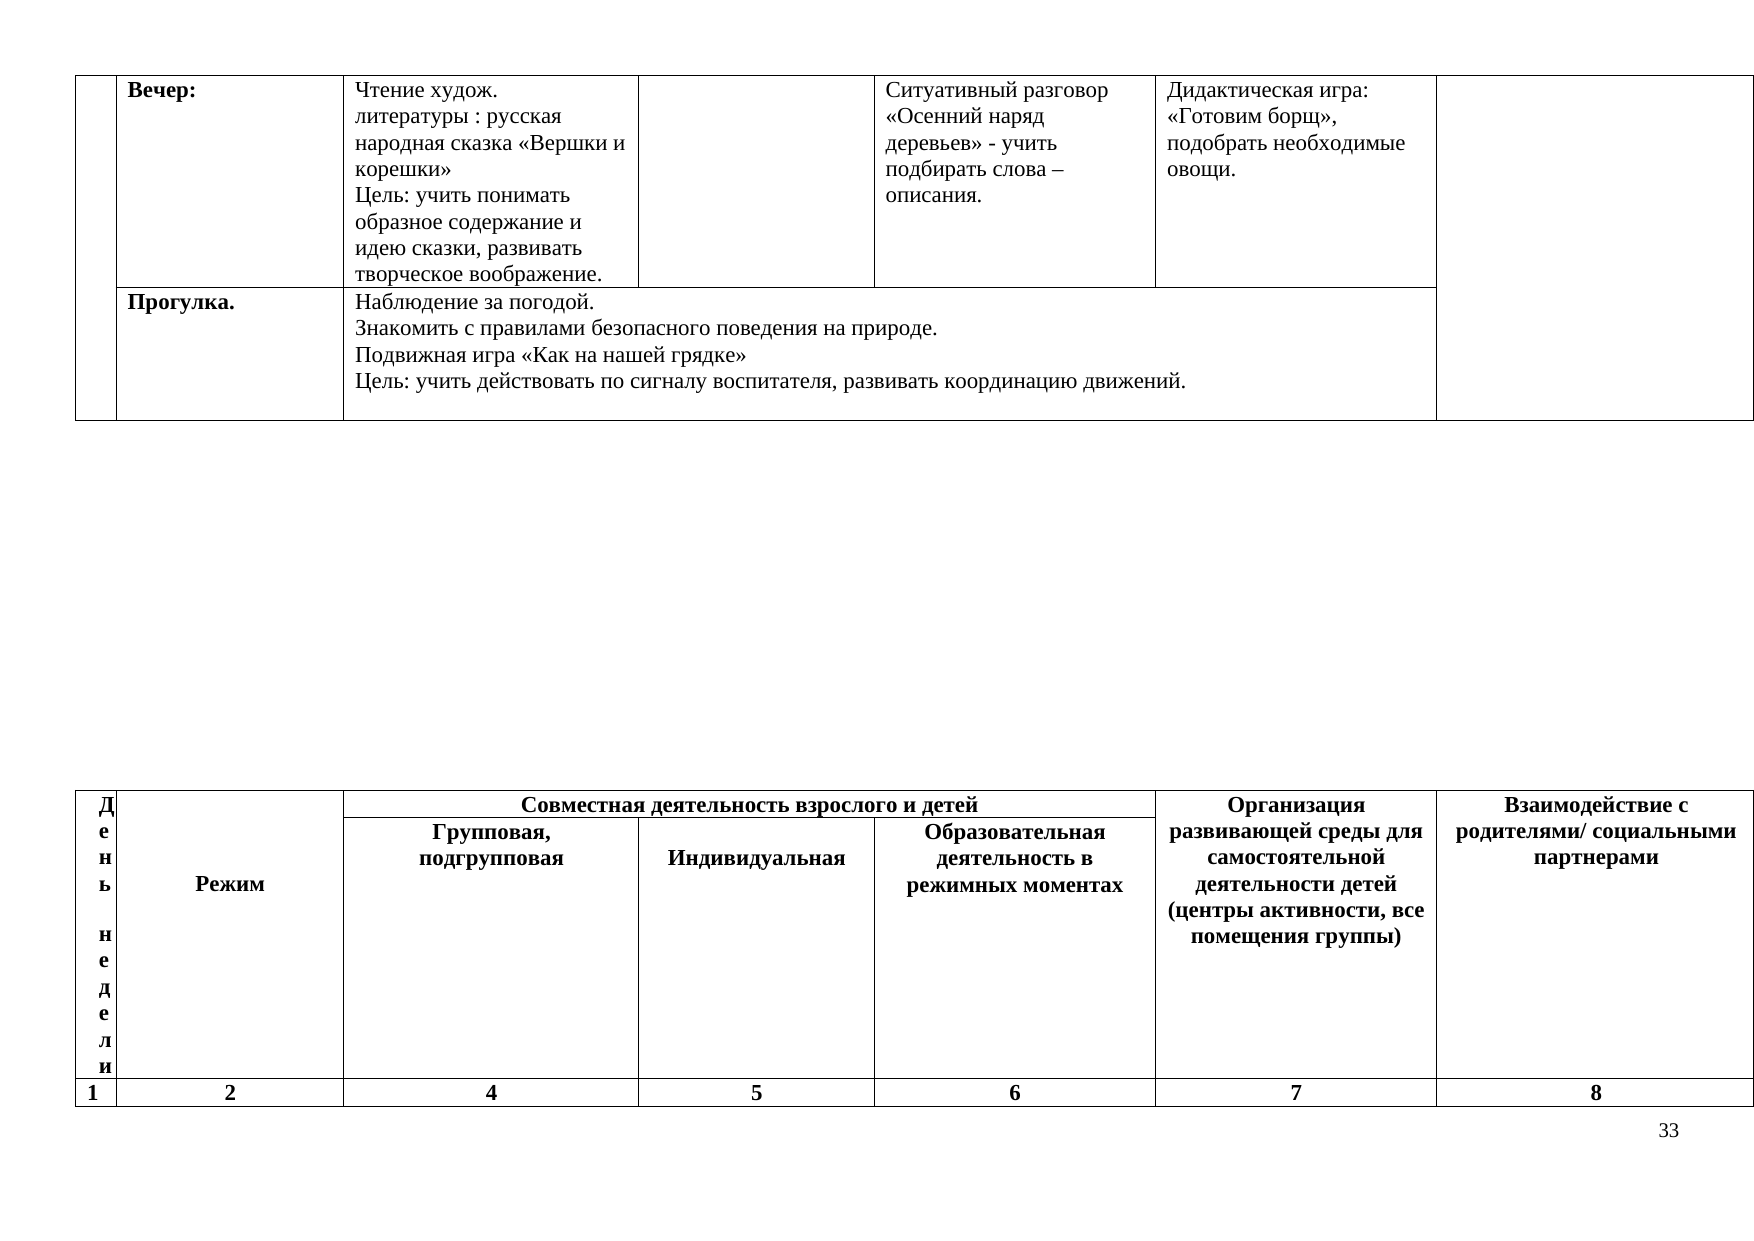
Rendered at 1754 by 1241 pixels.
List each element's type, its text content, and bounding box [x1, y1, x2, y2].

table_header Взаимодействие с родителями/ социальными партнерами [1437, 791, 1753, 1078]
table_cell Индивидуальная [639, 818, 874, 1078]
table_cell 8 [1437, 1079, 1753, 1106]
table_cell 5 [639, 1079, 874, 1106]
table_cell Ситуативный разговор «Осенний наряд деревьев» - учить подбирать слова – описания. [875, 76, 1155, 287]
table_cell 7 [1156, 1079, 1436, 1106]
table_cell Чтение худож. литературы : русская народная сказка «Вершки и корешки» Цель: учить понимать образное содержание и идею сказки, развивать творческое воображение. [344, 76, 638, 287]
table_cell Наблюдение за погодой. Знакомить с правилами безопасного поведения на природе. Подвижная игра «Как на нашей грядке» Цель: учить действовать по сигналу воспитателя, развивать координацию движений. [344, 288, 1436, 420]
table_cell Вечер: [117, 76, 343, 287]
table_cell [639, 76, 874, 287]
table_cell 2 [117, 1079, 343, 1106]
table_header День недели [76, 791, 116, 1078]
table_cell Образовательная деятельность в режимных моментах [875, 818, 1155, 1078]
table_cell Прогулка. [117, 288, 343, 420]
table_cell Групповая, подгрупповая [344, 818, 638, 1078]
table_cell 6 [875, 1079, 1155, 1106]
table_header Режим [117, 791, 343, 1078]
table_header Организация развивающей среды для самостоятельной деятельности детей (центры активности, все помещения группы) [1156, 791, 1436, 1078]
table_cell 4 [344, 1079, 638, 1106]
table_cell Дидактическая игра: «Готовим борщ», подобрать необходимые овощи. [1156, 76, 1436, 287]
table_header Совместная деятельность взрослого и детей [344, 791, 1155, 817]
table_cell 1 [76, 1079, 116, 1106]
